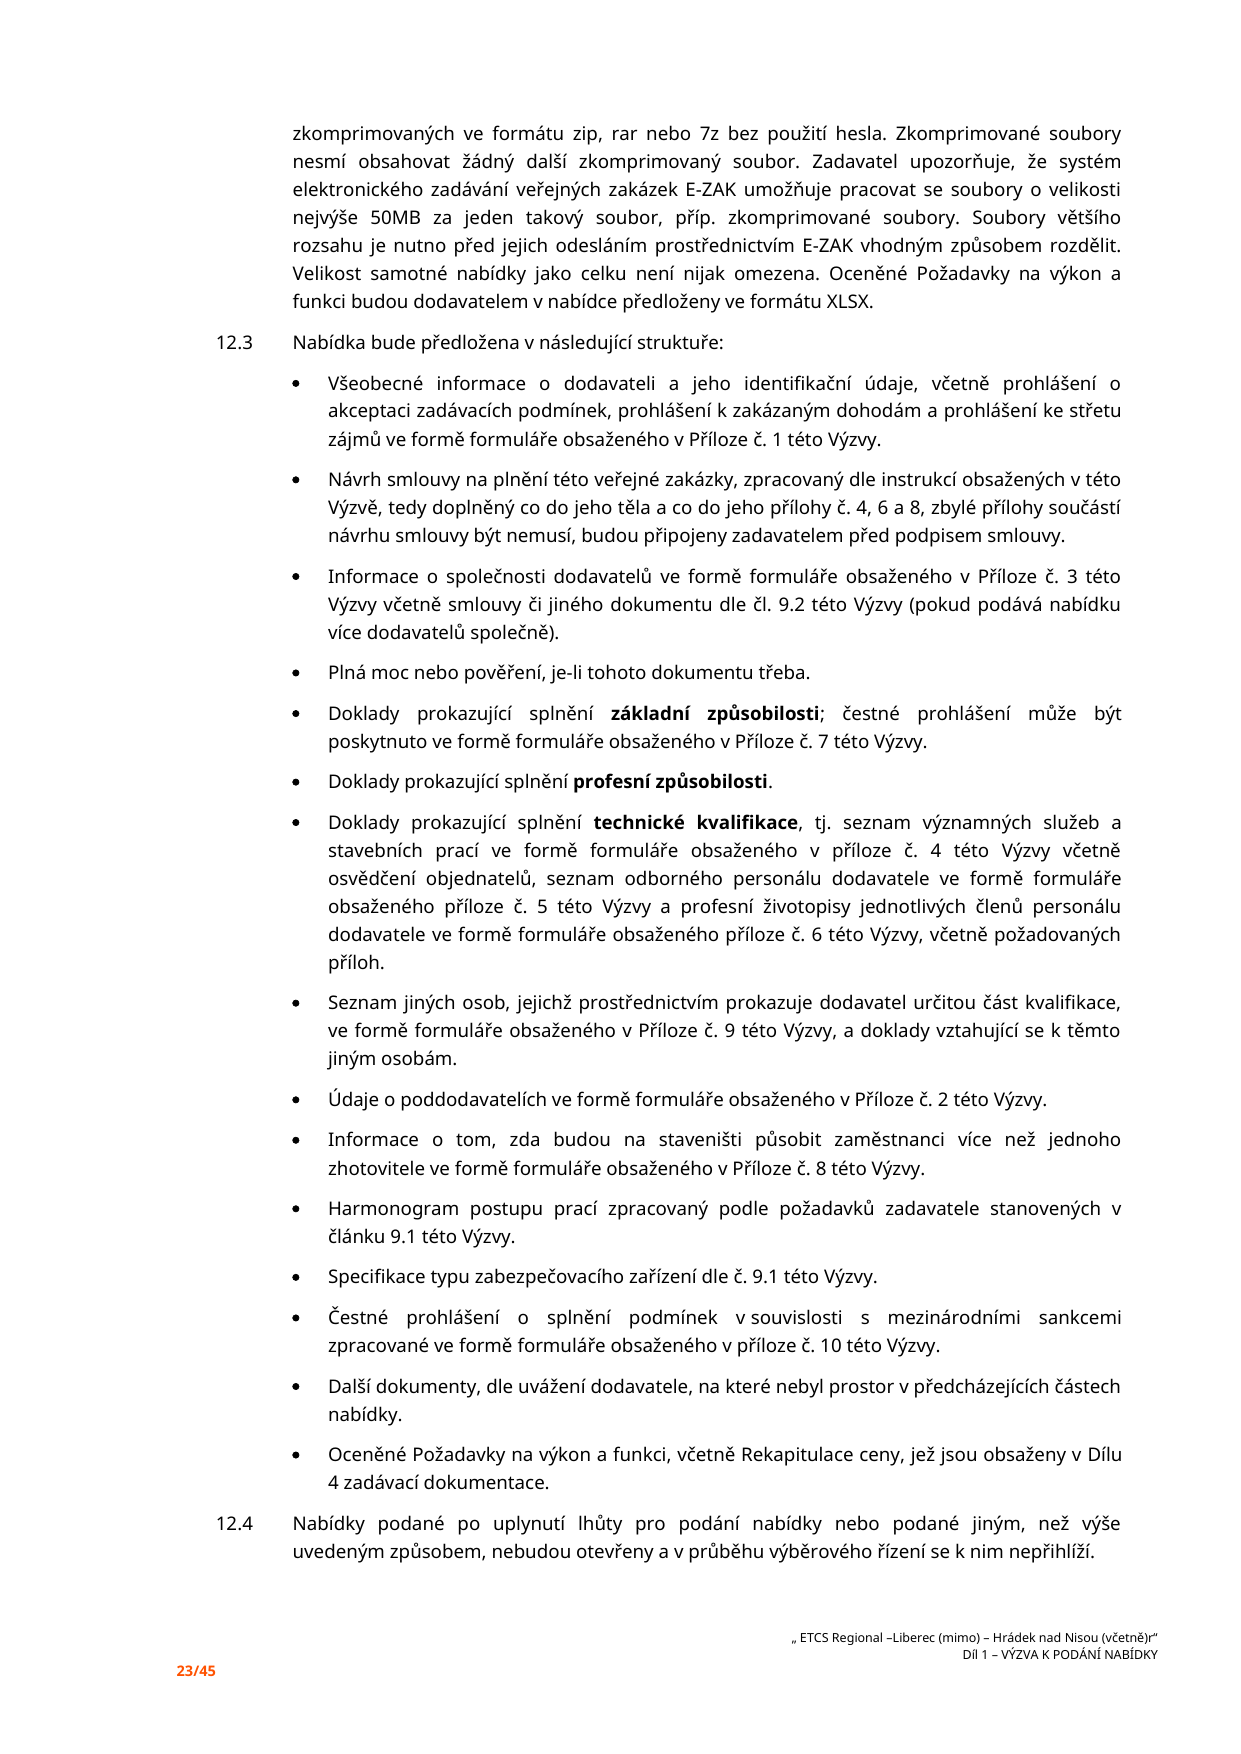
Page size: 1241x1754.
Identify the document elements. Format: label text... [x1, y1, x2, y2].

text Doklady prokazující splnění základní způsobilosti; čestné prohlášení může být poskytnuto ve formě formuláře obsaženého v Příloze č. 7 této Výzvy. [292, 700, 1122, 753]
text Informace o tom, zda budou na staveništi působit zaměstnanci více než jednoho zhotovitele ve formě formuláře obsaženého v Příloze č. 8 této Výzvy. [292, 1127, 1122, 1180]
text Informace o společnosti dodavatelů ve formě formuláře obsaženého v Příloze č. 3 této Výzvy včetně smlouvy či jiného dokumentu dle čl. 9.2 této Výzvy (pokud podává nabídku více dodavatelů společně). [292, 563, 1122, 644]
text Všeobecné informace o dodavateli a jeho identifikační údaje, včetně prohlášení o akceptaci zadávacích podmínek, prohlášení k zakázaným dohodám a prohlášení ke střetu zájmů ve formě formuláře obsaženého v Příloze č. 1 této Výzvy. [292, 370, 1122, 451]
text Plná moc nebo pověření, je-li tohoto dokumentu třeba. [292, 659, 1122, 685]
text Čestné prohlášení o splnění podmínek v souvislosti s mezinárodními sankcemi zpracované ve formě formuláře obsaženého v příloze č. 10 této Výzvy. [292, 1304, 1122, 1358]
text Doklady prokazující splnění technické kvalifikace, tj. seznam významných služeb a stavebních prací ve formě formuláře obsaženého v příloze č. 4 této Výzvy včetně osvědčení objednatelů, seznam odborného personálu dodavatele ve formě formuláře obsaženého příloze č. 5 této Výzvy a profesní životopisy jednotlivých členů personálu dodavatele ve formě formuláře obsaženého příloze č. 6 této Výzvy, včetně požadovaných příloh. [292, 809, 1122, 975]
text Specifikace typu zabezpečovacího zařízení dle č. 9.1 této Výzvy. [292, 1264, 1122, 1289]
text Oceněné Požadavky na výkon a funkci, včetně Rekapitulace ceny, jež jsou obsaženy v Dílu 4 zadávací dokumentace. [292, 1441, 1122, 1495]
text Nabídka bude předložena v následující struktuře: [216, 329, 1122, 355]
text Doklady prokazující splnění profesní způsobilosti. [292, 768, 1122, 794]
text Údaje o poddodavatelích ve formě formuláře obsaženého v Příloze č. 2 této Výzvy. [292, 1086, 1122, 1112]
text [216, 121, 1122, 314]
text Nabídky podané po uplynutí lhůty pro podání nabídky nebo podané jiným, než výše uvedeným způsobem, nebudou otevřeny a v průběhu výběrového řízení se k nim nepřihlíží. [216, 1510, 1122, 1563]
text Návrh smlouvy na plnění této veřejné zakázky, zpracovaný dle instrukcí obsažených v této Výzvě, tedy doplněný co do jeho těla a co do jeho přílohy č. 4, 6 a 8, zbylé přílohy součástí návrhu smlouvy být nemusí, budou připojeny zadavatelem před podpisem smlouvy. [292, 466, 1122, 548]
text Další dokumenty, dle uvážení dodavatele, na které nebyl prostor v předcházejících částech nabídky. [292, 1373, 1122, 1426]
text Harmonogram postupu prací zpracovaný podle požadavků zadavatele stanovených v článku 9.1 této Výzvy. [292, 1195, 1122, 1249]
text Seznam jiných osob, jejichž prostřednictvím prokazuje dodavatel určitou část kvalifikace, ve formě formuláře obsaženého v Příloze č. 9 této Výzvy, a doklady vztahující se k těmto jiným osobám. [292, 990, 1122, 1071]
